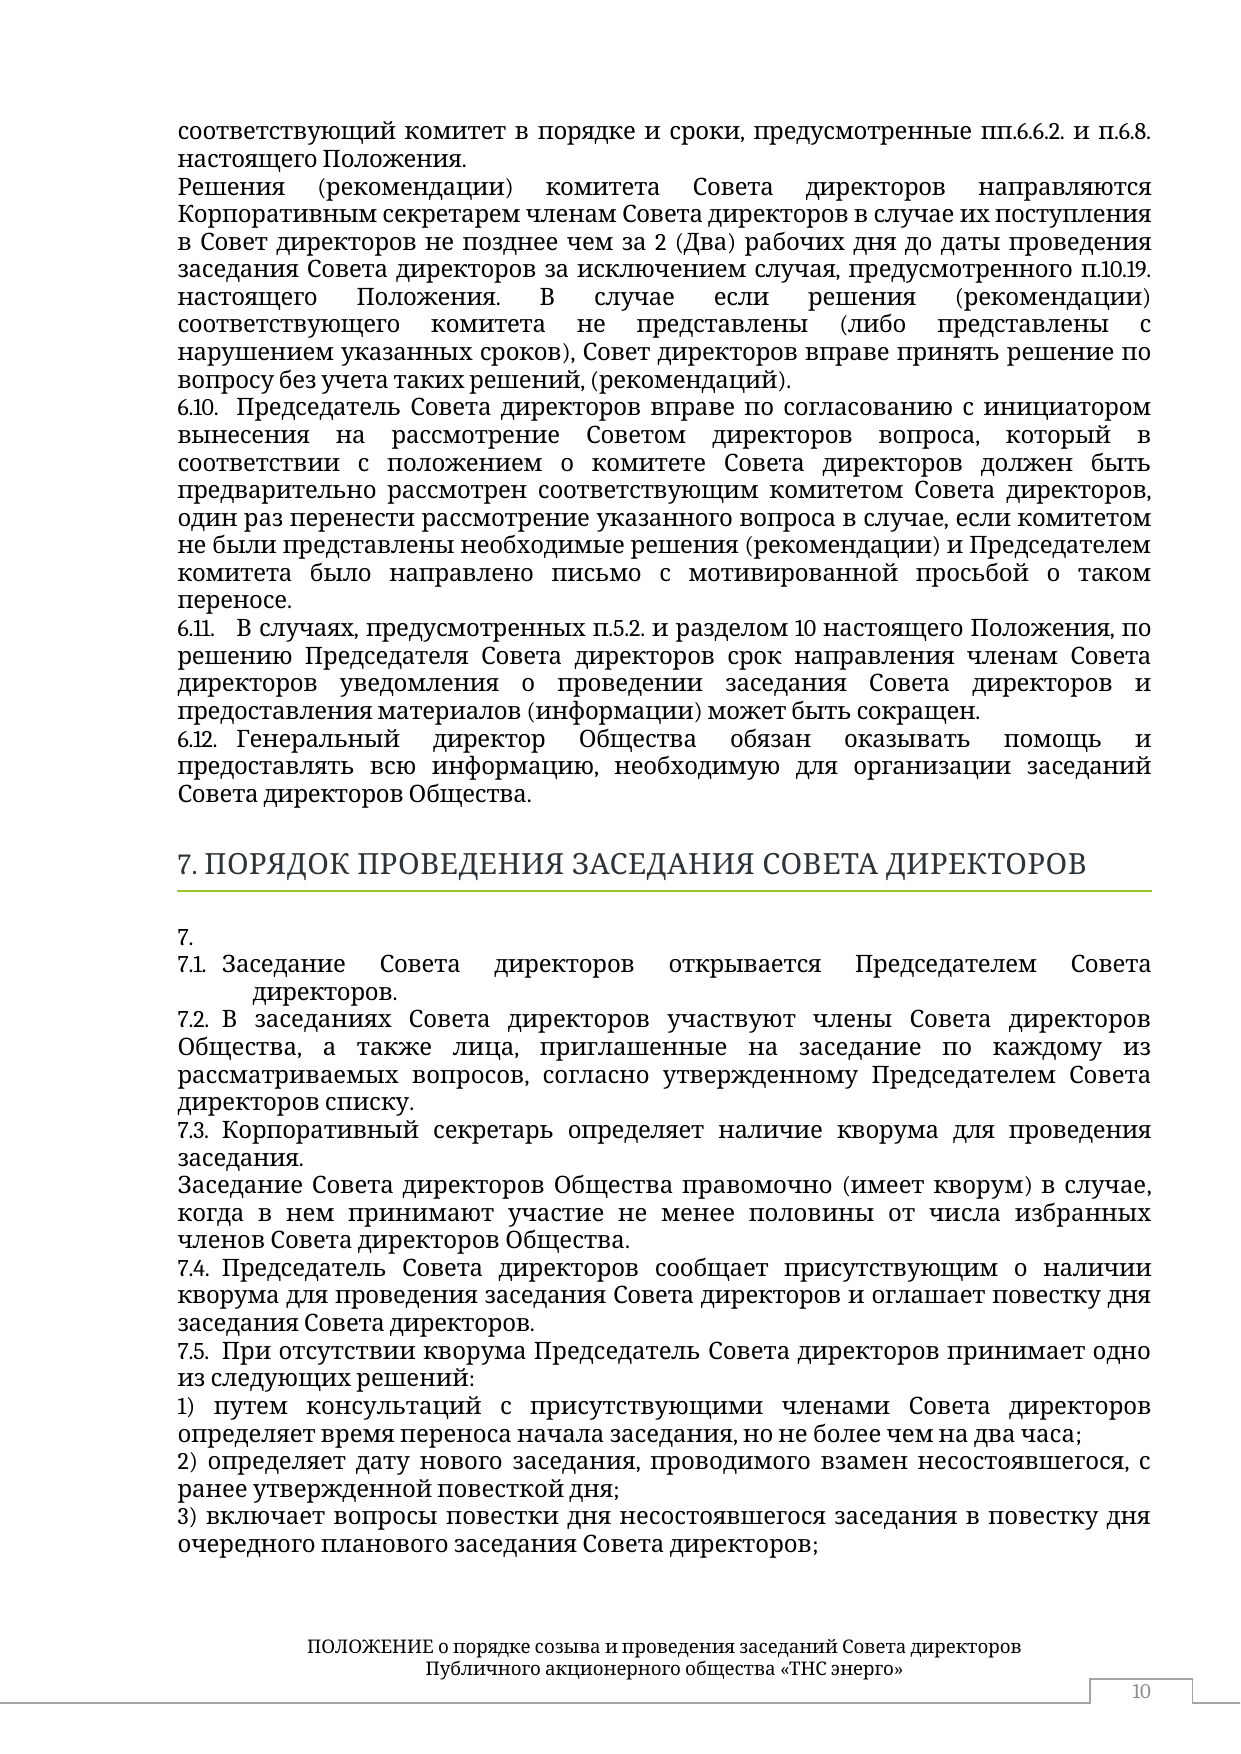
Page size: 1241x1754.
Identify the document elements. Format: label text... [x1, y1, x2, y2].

text Заседание Совета директоров Общества правомочно (имеет кворум) в случае, когда в нем принимают участие не менее половины от числа избранных членов Совета директоров Общества. [177, 1172, 1152, 1255]
list При отсутствии кворума Председатель Совета директоров принимает одно из следующих решений: [177, 1338, 1152, 1393]
list Председатель Совета директоров сообщает присутствующим о наличии кворума для проведения заседания Совета директоров и оглашает повестку дня заседания Совета директоров. [177, 1255, 1152, 1338]
text Решения (рекомендации) комитета Совета директоров направляются Корпоративным секретарем членам Совета директоров в случае их поступления в Совет директоров не позднее чем за 2 (Два) рабочих дня до даты проведения заседания Совета директоров за исключением случая, предусмотренного п.10.19. настоящего Положения. В случае если решения (рекомендации) соответствующего комитета не представлены (либо представлены с нарушением указанных сроков), Совет директоров вправе принять решение по вопросу без учета таких решений, (рекомендаций). [177, 173, 1152, 394]
list Генеральный директор Общества обязан оказывать помощь и предоставлять всю информацию, необходимую для организации заседаний Совета директоров Общества. [177, 725, 1152, 808]
text 2) определяет дату нового заседания, проводимого взамен несостоявшегося, с ранее утвержденной повесткой дня; [177, 1448, 1152, 1503]
list В заседаниях Совета директоров участвуют члены Совета директоров Общества, а также лица, приглашенные на заседание по каждому из рассматриваемых вопросов, согласно утвержденному Председателем Совета директоров списку. [177, 1006, 1152, 1117]
title 7. ПОРЯДОК ПРОВЕДЕНИЯ ЗАСЕДАНИЯ СОВЕТА ДИРЕКТОРОВ [177, 848, 1152, 890]
list Корпоративный секретарь определяет наличие кворума для проведения заседания. [177, 1117, 1152, 1172]
list Председатель Совета директоров вправе по согласованию с инициатором вынесения на рассмотрение Советом директоров вопроса, который в соответствии с положением о комитете Совета директоров должен быть предварительно рассмотрен соответствующим комитетом Совета директоров, один раз перенести рассмотрение указанного вопроса в случае, если комитетом не были представлены необходимые решения (рекомендации) и Председателем комитета было направлено письмо с мотивированной просьбой о таком переносе. [177, 394, 1152, 615]
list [177, 118, 1152, 173]
text 3) включает вопросы повестки дня несостоявшегося заседания в повестку дня очередного планового заседания Совета директоров; [177, 1503, 1152, 1558]
text 1) путем консультаций с присутствующими членами Совета директоров определяет время переноса начала заседания, но не более чем на два часа; [177, 1393, 1152, 1448]
list Заседание Совета директоров открывается Председателем Совета директоров. [177, 951, 1152, 1006]
list В случаях, предусмотренных п.5.2. и разделом 10 настоящего Положения, по решению Председателя Совета директоров срок направления членам Совета директоров уведомления о проведении заседания Совета директоров и предоставления материалов (информации) может быть сокращен. [177, 615, 1152, 725]
